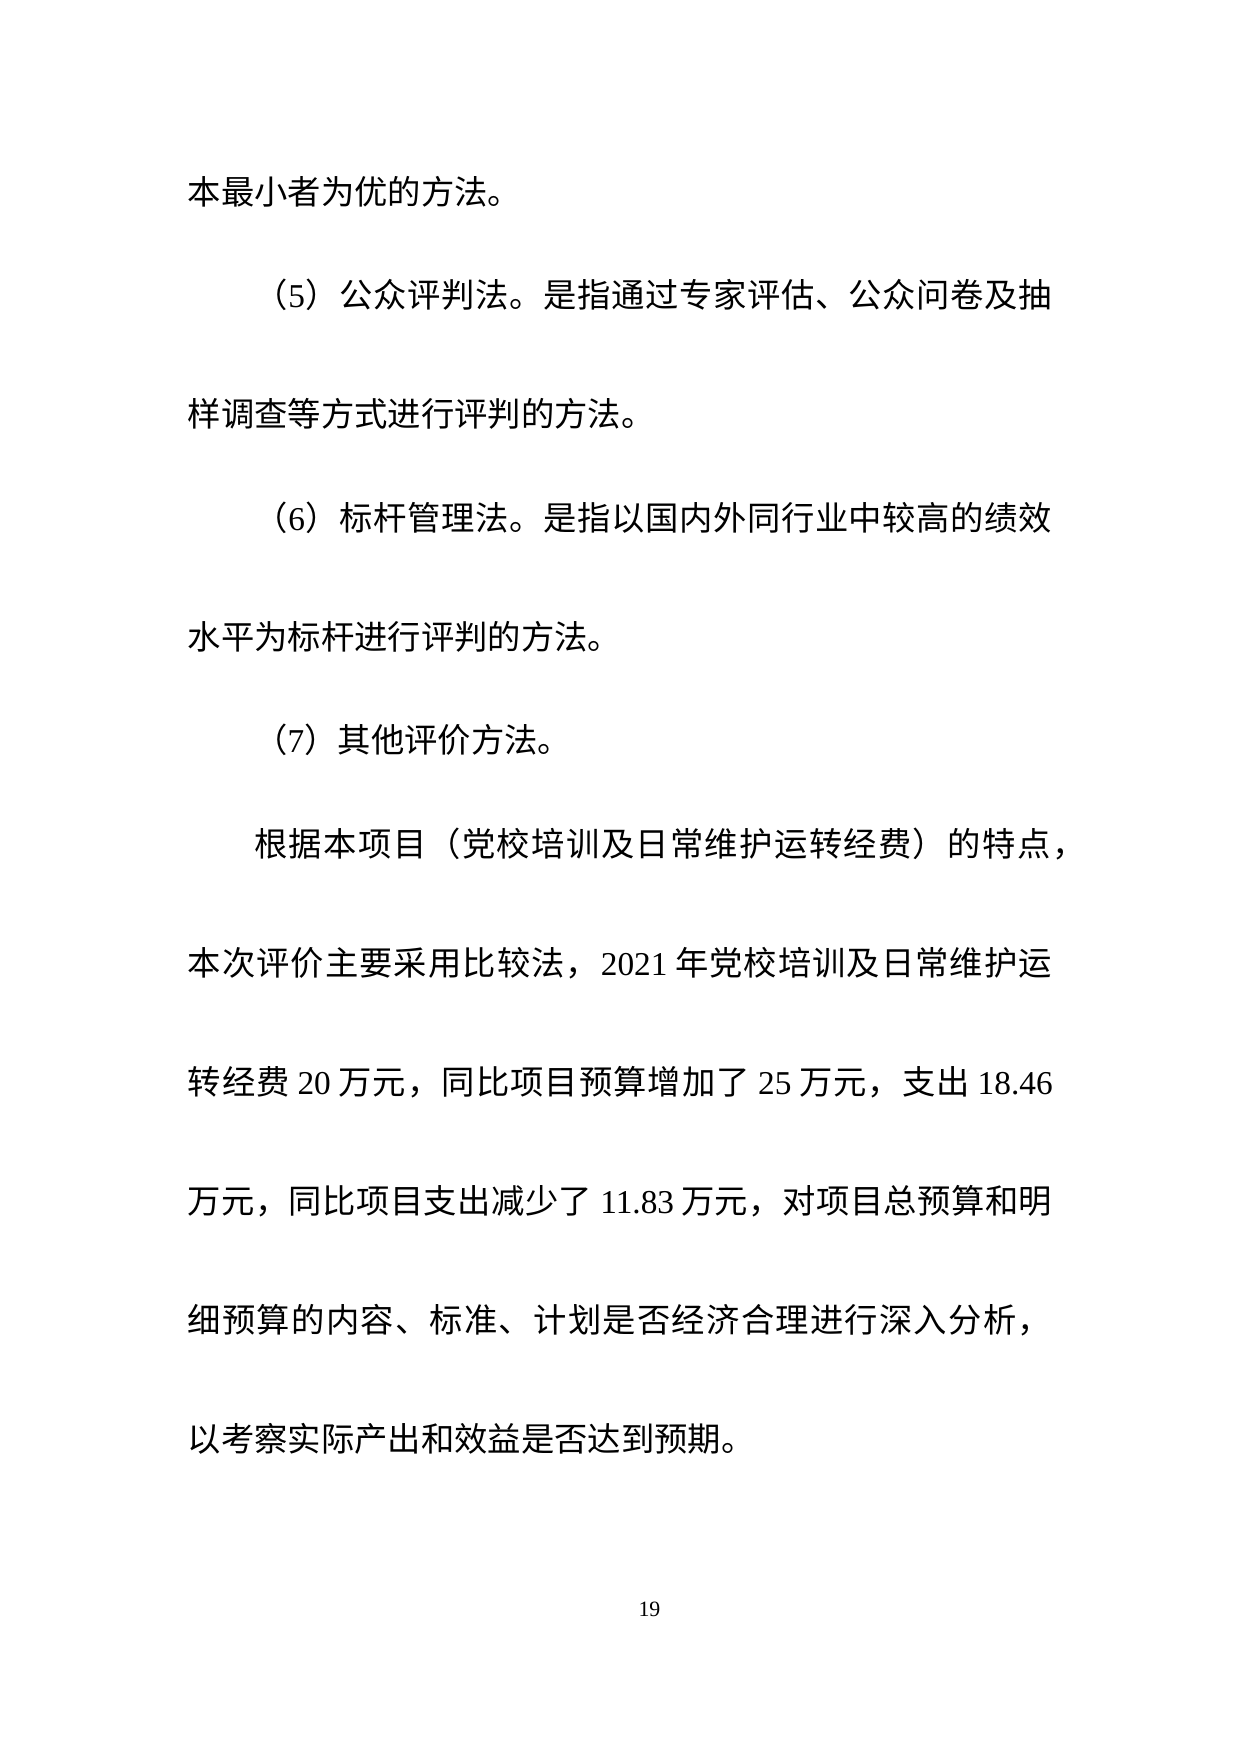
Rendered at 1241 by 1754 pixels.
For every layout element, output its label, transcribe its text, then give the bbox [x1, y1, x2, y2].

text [187, 150, 1053, 229]
text （6）标杆管理法。是指以国内外同行业中较高的绩效水平为标杆进行评判的方法。 [187, 476, 1053, 674]
text （5）公众评判法。是指通过专家评估、公众问卷及抽样调查等方式进行评判的方法。 [187, 253, 1053, 452]
text 根据本项目（党校培训及日常维护运转经费）的特点，本次评价主要采用比较法，2021年党校培训及日常维护运转经费20万元，同比项目预算增加了25万元，支出18.46万元，同比项目支出减少了11.83万元，对项目总预算和明细预算的内容、标准、计划是否经济合理进行深入分析，以考察实际产出和效益是否达到预期。 [187, 802, 1053, 1477]
text （7）其他评价方法。 [187, 698, 1053, 778]
